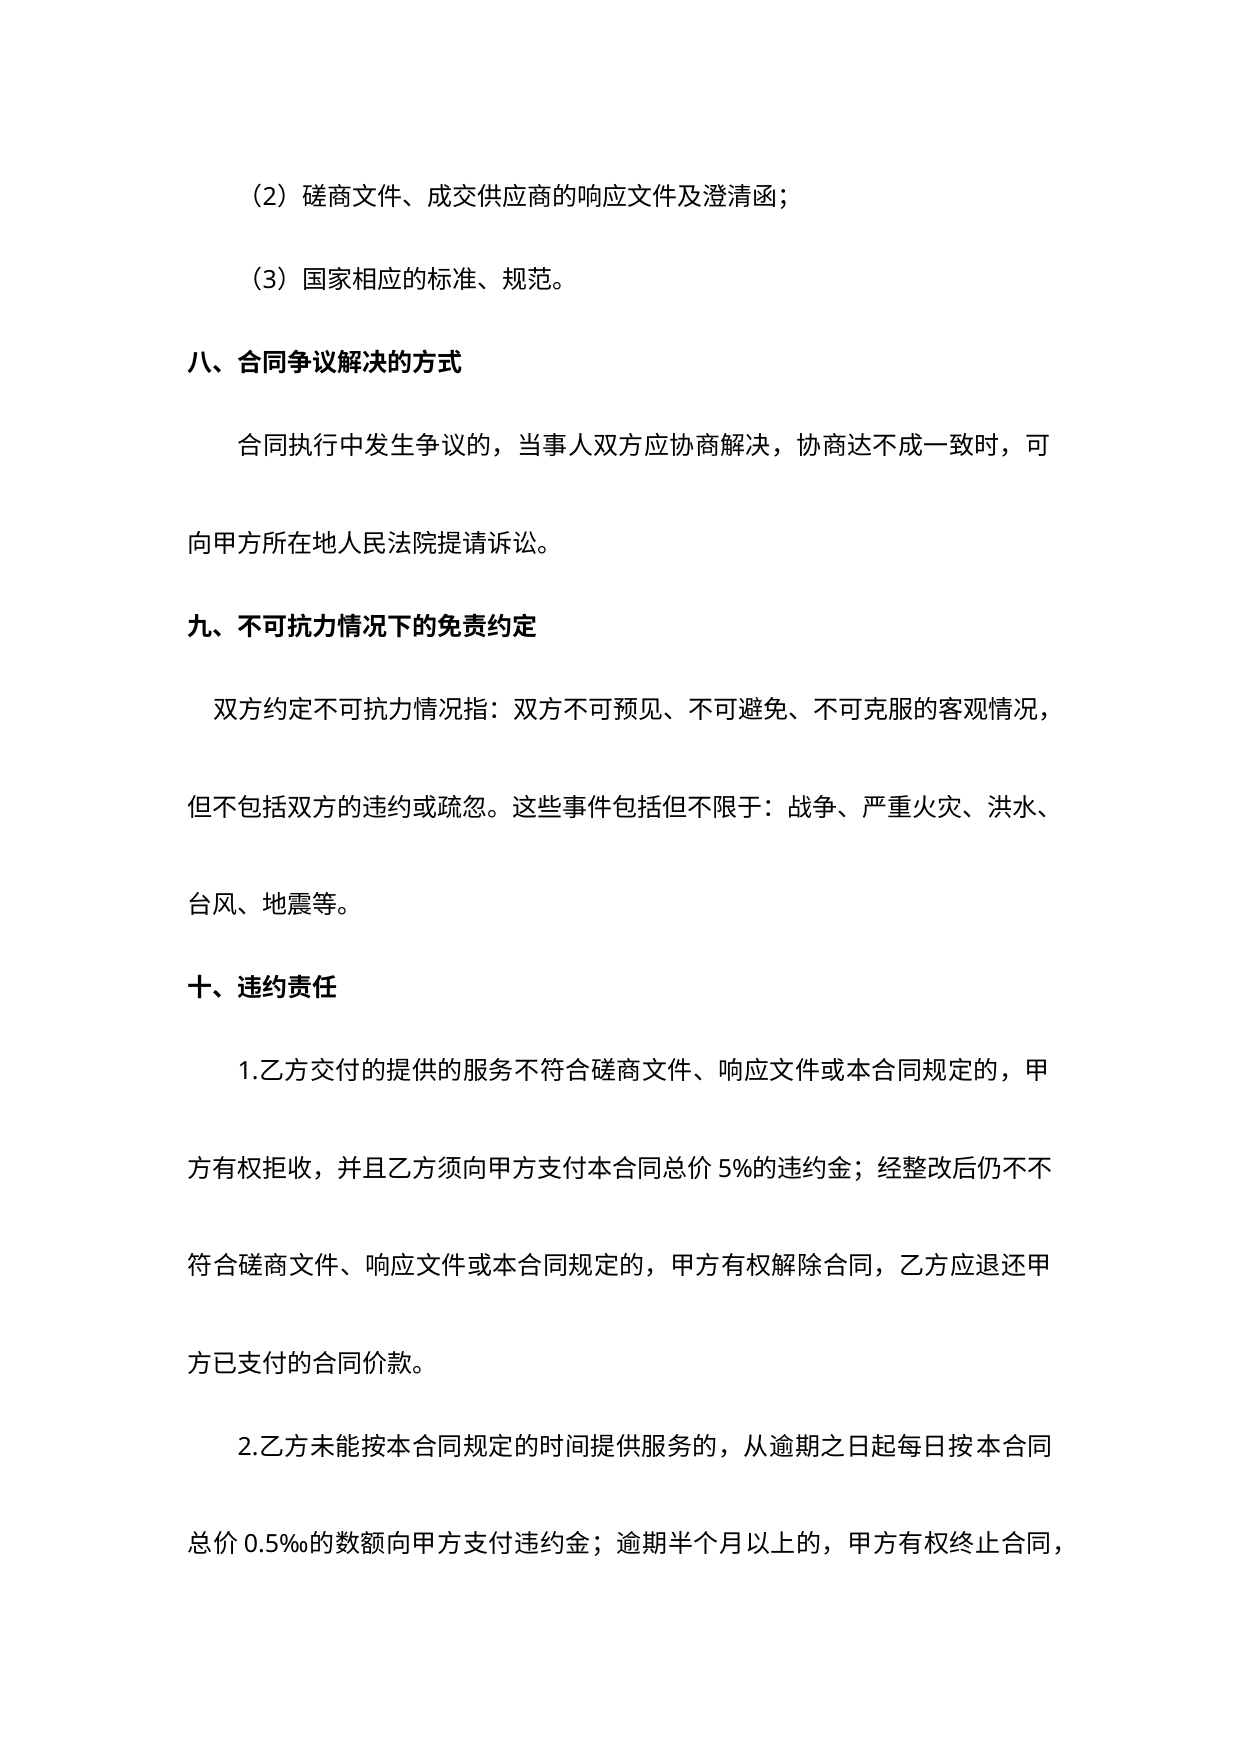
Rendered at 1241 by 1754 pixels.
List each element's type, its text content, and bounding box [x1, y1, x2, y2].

text 双方约定不可抗力情况指：双方不可预见、不可避免、不可克服的客观情况，但不包括双方的违约或疏忽。这些事件包括但不限于：战争、严重火灾、洪水、台风、地震等。 [187, 675, 1053, 935]
text 九、不可抗力情况下的免责约定 [187, 592, 1053, 657]
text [187, 1412, 1053, 1574]
text 十、违约责任 [187, 953, 1053, 1018]
text 合同执行中发生争议的，当事人双方应协商解决，协商达不成一致时，可向甲方所在地人民法院提请诉讼。 [187, 411, 1053, 574]
text 八、合同争议解决的方式 [187, 328, 1053, 393]
text （3）国家相应的标准、规范。 [187, 245, 1053, 310]
text 1.乙方交付的提供的服务不符合磋商文件、响应文件或本合同规定的，甲方有权拒收，并且乙方须向甲方支付本合同总价5%的违约金；经整改后仍不不符合磋商文件、响应文件或本合同规定的，甲方有权解除合同，乙方应退还甲方已支付的合同价款。 [187, 1036, 1053, 1394]
text （2）磋商文件、成交供应商的响应文件及澄清函； [187, 162, 1053, 227]
